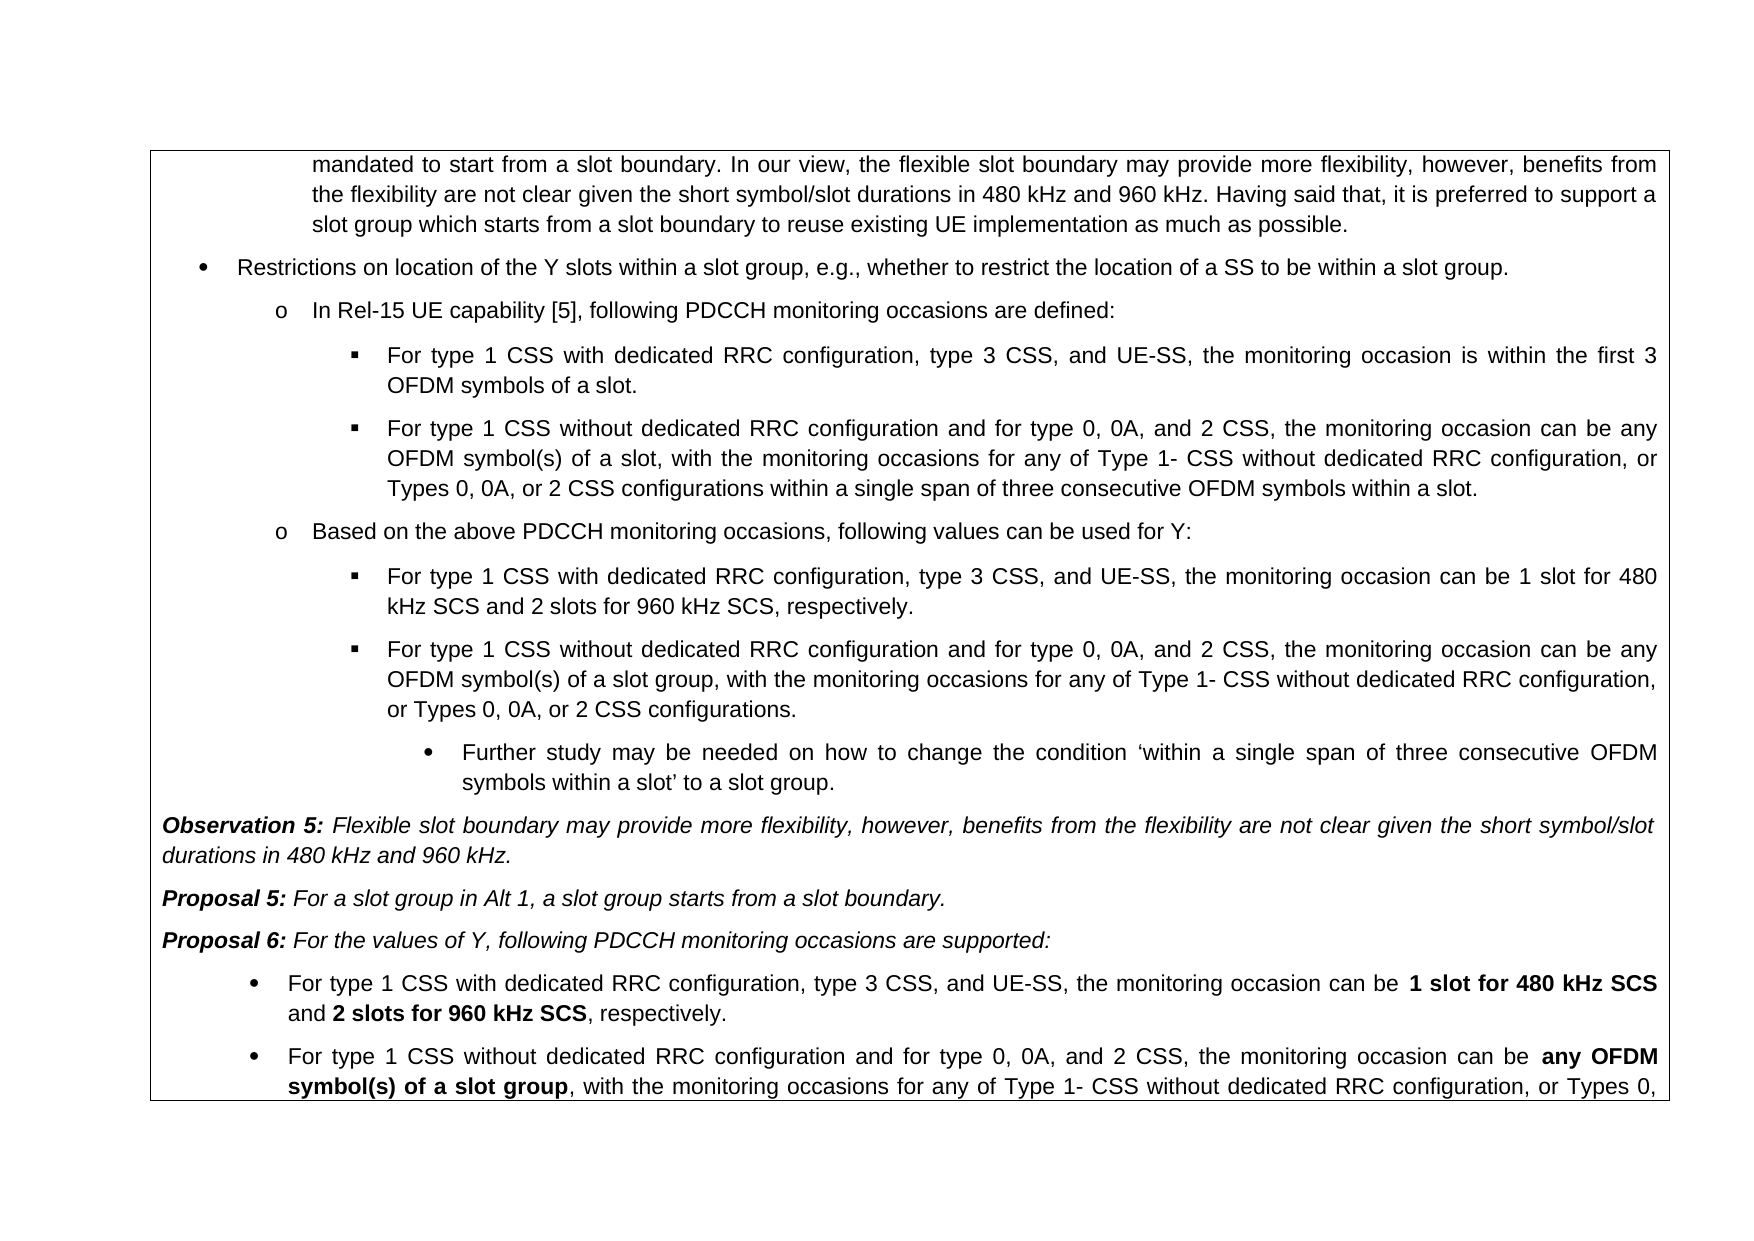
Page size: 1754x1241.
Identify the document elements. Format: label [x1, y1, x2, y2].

table_header [151, 151, 1669, 1100]
